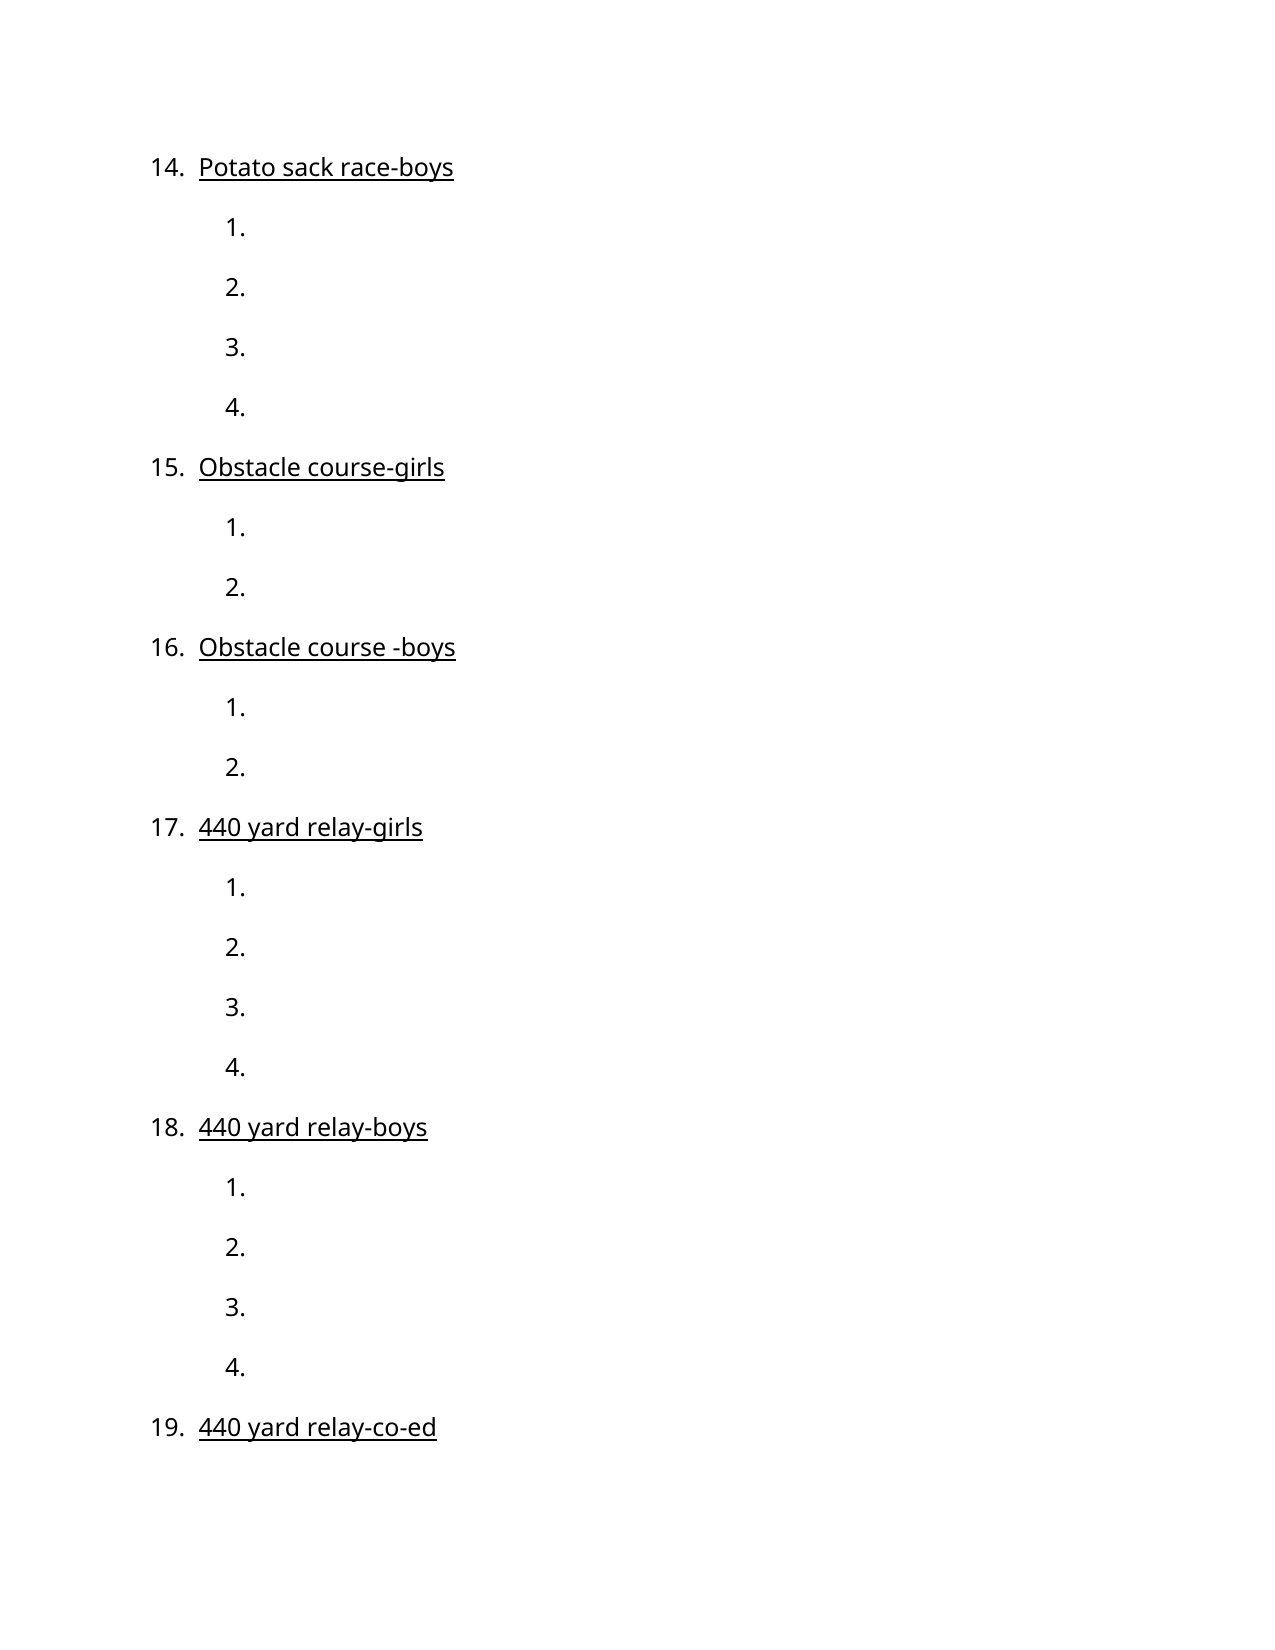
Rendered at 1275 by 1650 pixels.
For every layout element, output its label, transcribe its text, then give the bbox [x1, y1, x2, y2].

text 4. [150, 1050, 1125, 1084]
text 19. 440 yard relay-co-ed [150, 1410, 1125, 1444]
text 3. [150, 990, 1125, 1024]
text 2. [150, 1230, 1125, 1264]
text 2. [150, 270, 1125, 304]
text 3. [150, 1290, 1125, 1324]
text 2. [150, 570, 1125, 604]
text 2. [150, 930, 1125, 964]
text 1. [150, 210, 1125, 244]
text 4. [150, 390, 1125, 424]
text 18. 440 yard relay-boys [150, 1110, 1125, 1144]
text 15. Obstacle course-girls [150, 450, 1125, 484]
text 4. [150, 1350, 1125, 1384]
text 14. Potato sack race-boys [150, 150, 1125, 184]
text 1. [150, 510, 1125, 544]
text 1. [150, 1170, 1125, 1204]
text 1. [150, 690, 1125, 724]
text 2. [150, 750, 1125, 784]
text 3. [150, 330, 1125, 364]
text 16. Obstacle course -boys [150, 630, 1125, 664]
text 17. 440 yard relay-girls [150, 810, 1125, 844]
text 1. [150, 870, 1125, 904]
